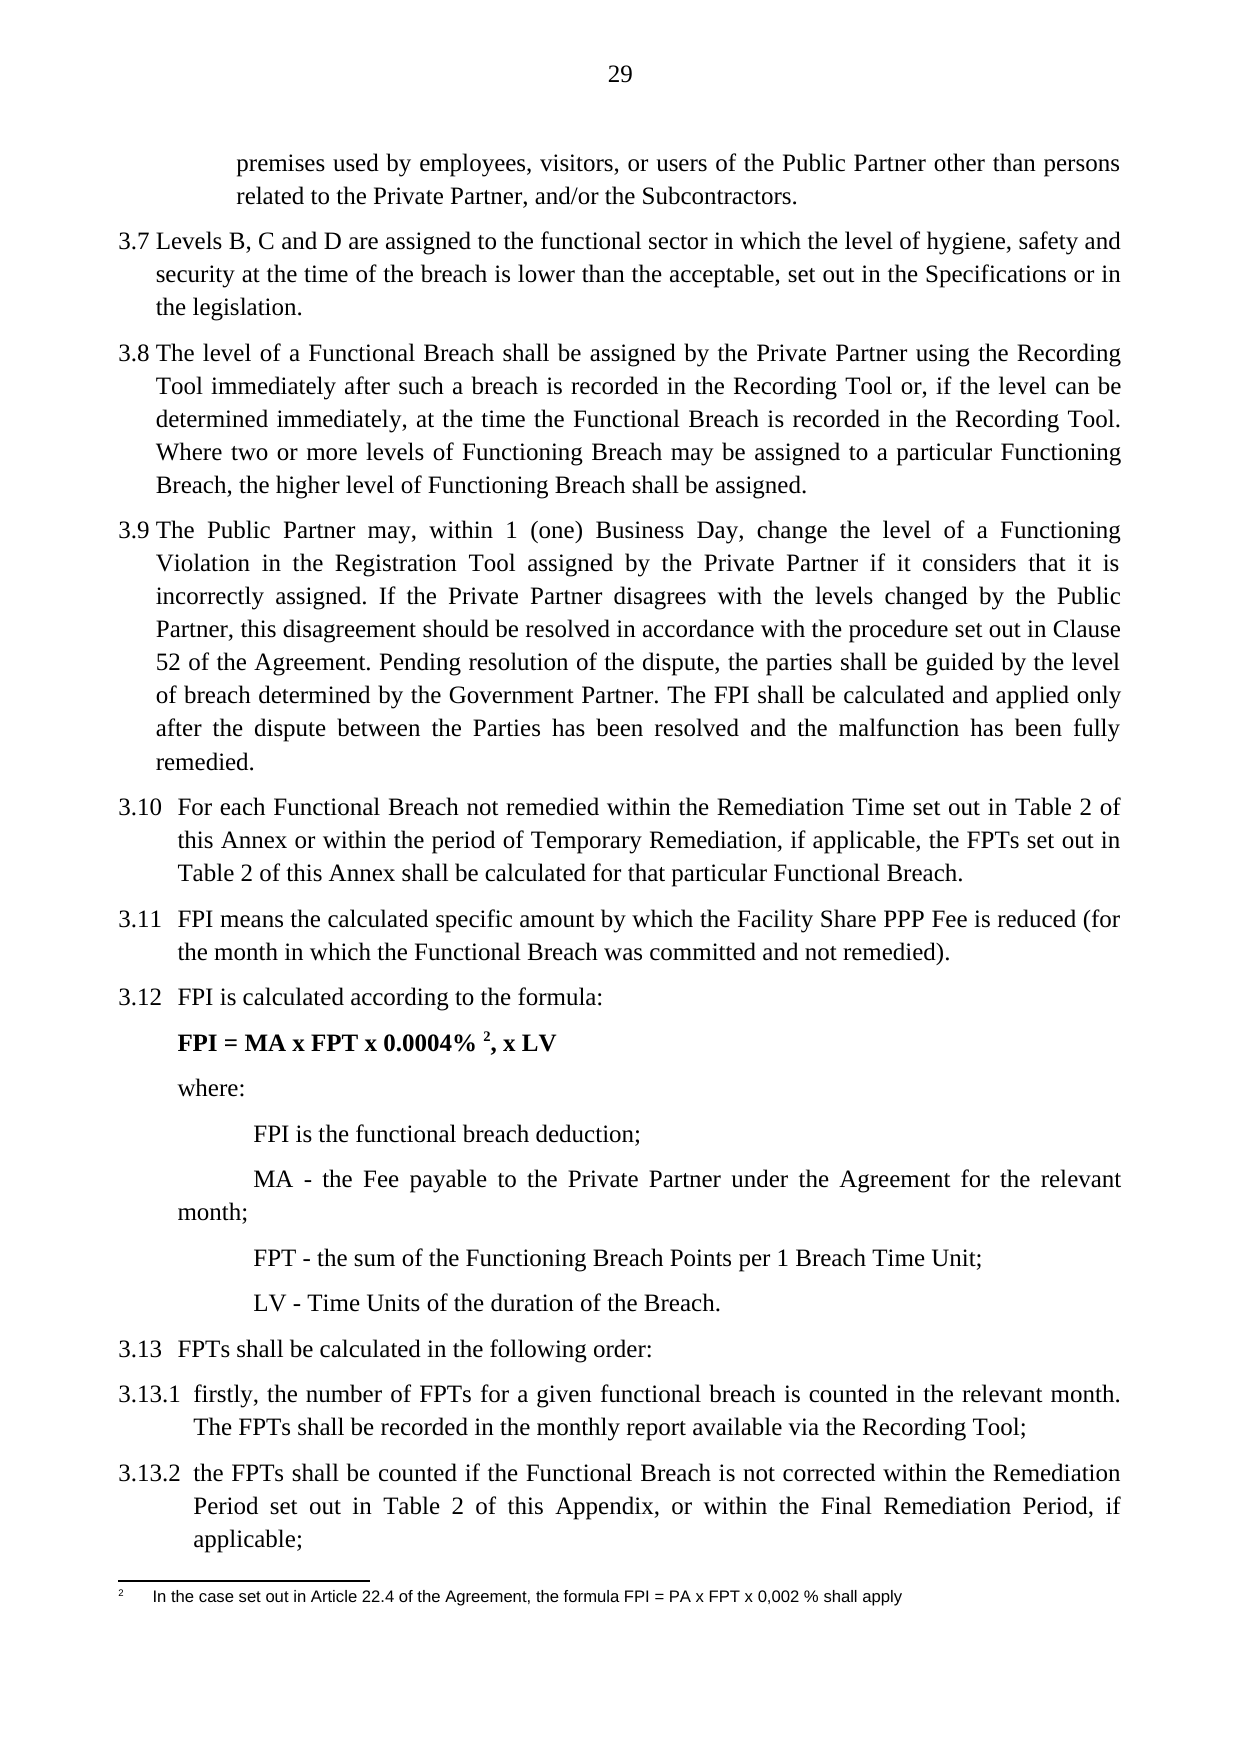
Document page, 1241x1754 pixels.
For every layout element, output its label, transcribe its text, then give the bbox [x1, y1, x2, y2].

list FPI = MA x FPT x 0.0004% , x LV [177, 1028, 1122, 1056]
list firstly, the number of FPTs for a given functional breach is counted in the relevant month. The FPTs shall be recorded in the monthly report available via the Recording Tool; [118, 1379, 1122, 1441]
list FPT - the sum of the Functioning Breach Points per 1 Breach Time Unit; [177, 1243, 1122, 1272]
list The Public Partner may, within 1 (one) Business Day, change the level of a Functioning Violation in the Registration Tool assigned by the Private Partner if it considers that it is incorrectly assigned. If the Private Partner disagrees with the levels changed by the Public Partner, this disagreement should be resolved in accordance with the procedure set out in Clause 52 of the Agreement. Pending resolution of the dispute, the parties shall be guided by the level of breach determined by the Government Partner. The FPI shall be calculated and applied only after the dispute between the Parties has been resolved and the malfunction has been fully remedied. [118, 515, 1122, 775]
list The level of a Functional Breach shall be assigned by the Private Partner using the Recording Tool immediately after such a breach is recorded in the Recording Tool or, if the level can be determined immediately, at the time the Functional Breach is recorded in the Recording Tool. Where two or more levels of Functioning Breach may be assigned to a particular Functioning Breach, the higher level of Functioning Breach shall be assigned. [118, 338, 1122, 499]
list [161, 148, 1122, 209]
list FPI is the functional breach deduction; [177, 1119, 1122, 1147]
list LV - Time Units of the duration of the Breach. [177, 1288, 1122, 1317]
list Levels B, C and D are assigned to the functional sector in which the level of hygiene, safety and security at the time of the breach is lower than the acceptable, set out in the Specifications or in the legislation. [118, 226, 1122, 321]
list MA - the Fee payable to the Private Partner under the Agreement for the relevant month; [177, 1164, 1122, 1226]
list where: [177, 1073, 1122, 1102]
list For each Functional Breach not remedied within the Remediation Time set out in Table 2 of this Annex or within the period of Temporary Remediation, if applicable, the FPTs set out in Table 2 of this Annex shall be calculated for that particular Functional Breach. [118, 792, 1122, 887]
list FPI is calculated according to the formula: [118, 982, 1122, 1011]
list the FPTs shall be counted if the Functional Breach is not corrected within the Remediation Period set out in Table 2 of this Appendix, or within the Final Remediation Period, if applicable; [118, 1458, 1122, 1553]
list FPI means the calculated specific amount by which the Facility Share PPP Fee is reduced (for the month in which the Functional Breach was committed and not remedied). [118, 904, 1122, 965]
list FPTs shall be calculated in the following order: [118, 1334, 1122, 1363]
